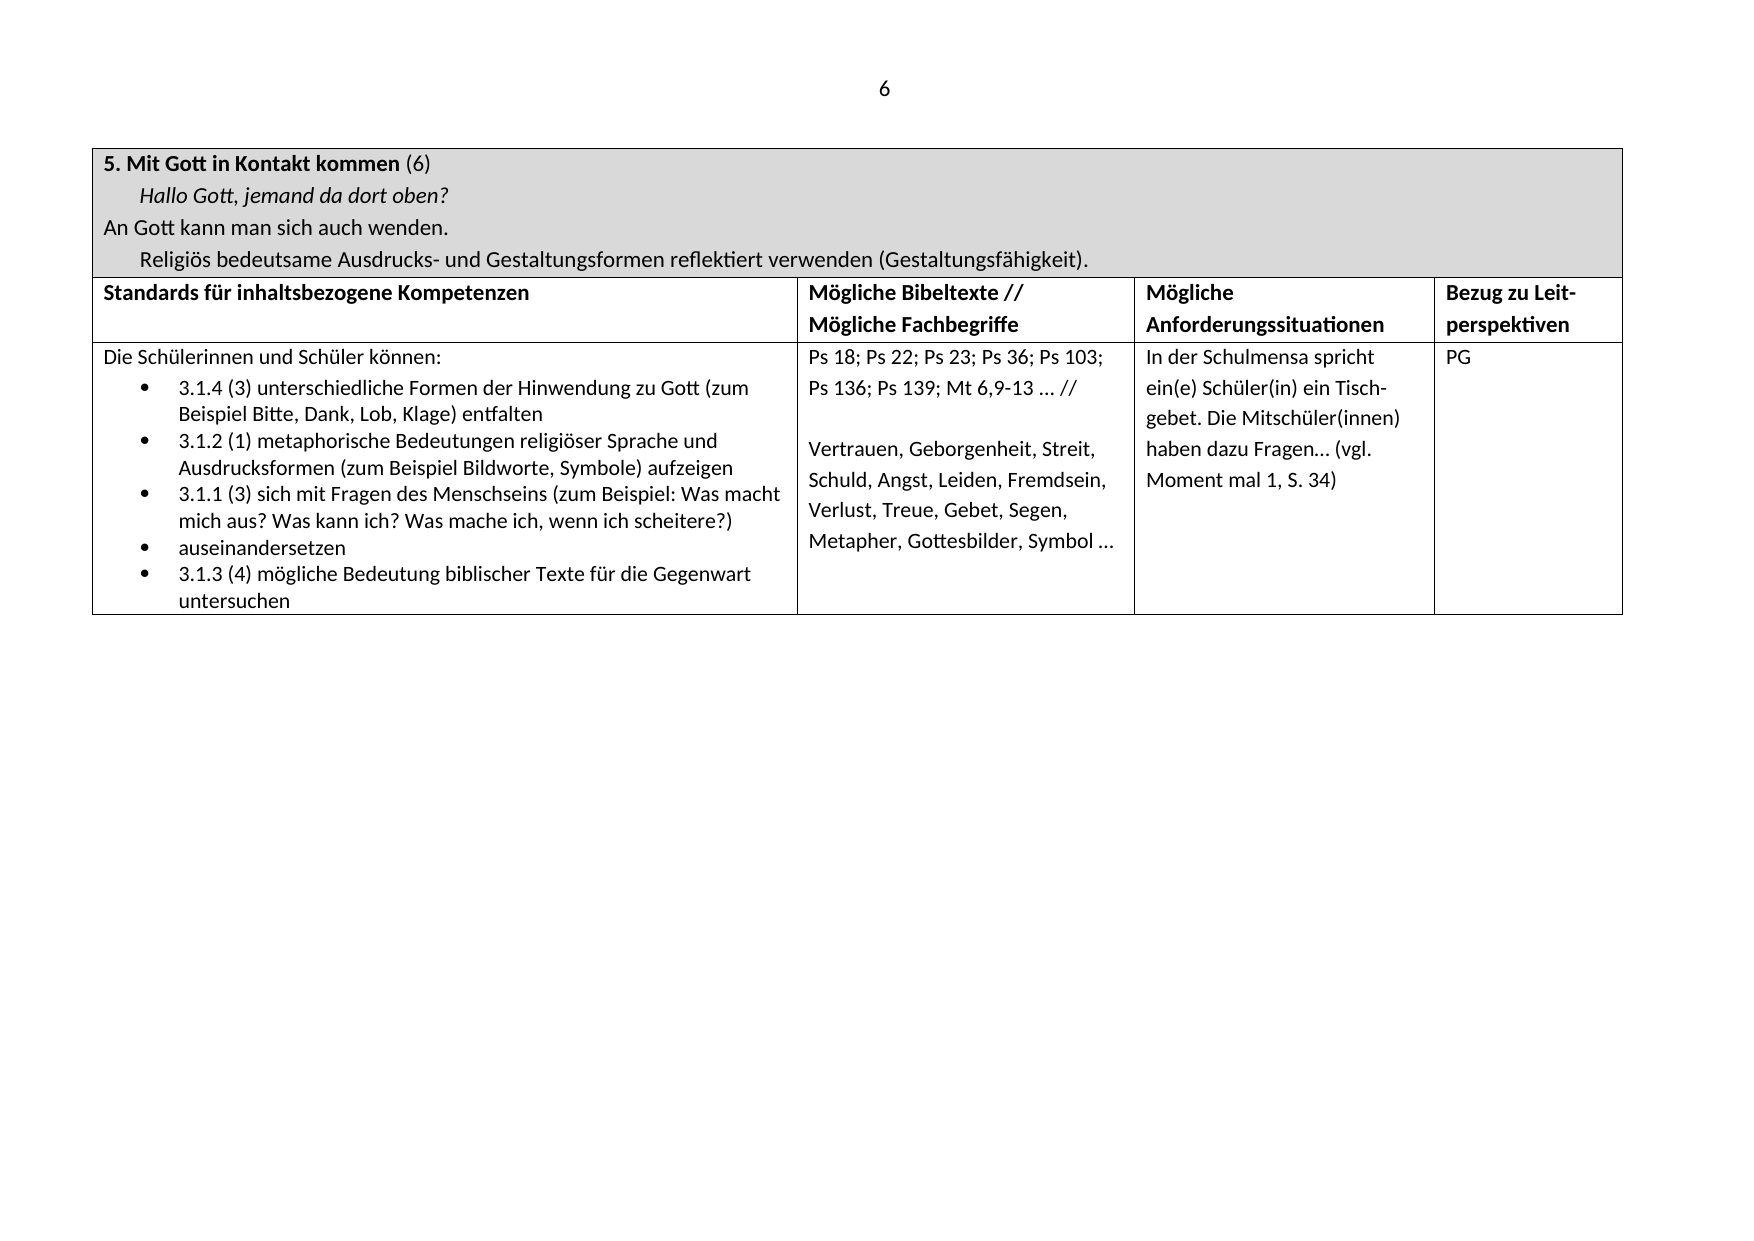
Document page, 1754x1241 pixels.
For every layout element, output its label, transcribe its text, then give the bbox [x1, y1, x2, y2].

table_cell In der Schulmensa spricht ein(e) Schüler(in) ein Tisch-gebet. Die Mitschüler(innen) haben dazu Fragen… (vgl. Moment mal 1, S. 34) [1135, 343, 1434, 614]
table_cell Ps 18; Ps 22; Ps 23; Ps 36; Ps 103; Ps 136; Ps 139; Mt 6,9-13 ... // Vertrauen, Geborgenheit, Streit, Schuld, Angst, Leiden, Fremdsein, Verlust, Treue, Gebet, Segen, Metapher, Gottesbilder, Symbol … [798, 343, 1134, 614]
table_cell Die Schülerinnen und Schüler können: 3.1.4 (3) unterschiedliche Formen der Hinwendung zu Gott (zum Beispiel Bitte, Dank, Lob, Klage) entfalten 3.1.2 (1) metaphorische Bedeutungen religiöser Sprache und Ausdrucksformen (zum Beispiel Bildworte, Symbole) aufzeigen 3.1.1 (3) sich mit Fragen des Menschseins (zum Beispiel: Was macht mich aus? Was kann ich? Was mache ich, wenn ich scheitere?) auseinandersetzen 3.1.3 (4) mögliche Bedeutung biblischer Texte für die Gegenwart untersuchen [93, 343, 797, 614]
table_cell PG [1435, 343, 1622, 614]
table_header 5. Mit Gott in Kontakt kommen (6) Hallo Gott, jemand da dort oben? An Gott kann man sich auch wenden. Religiös bedeutsame Ausdrucks- und Gestaltungsformen reflektiert verwenden (Gestaltungsfähigkeit). [93, 149, 1622, 277]
table_cell Bezug zu Leit-perspektiven [1435, 278, 1622, 342]
table_cell Standards für inhaltsbezogene Kompetenzen [93, 278, 797, 342]
table_cell Mögliche Anforderungssituationen [1135, 278, 1434, 342]
table_cell Mögliche Bibeltexte // Mögliche Fachbegriffe [798, 278, 1134, 342]
